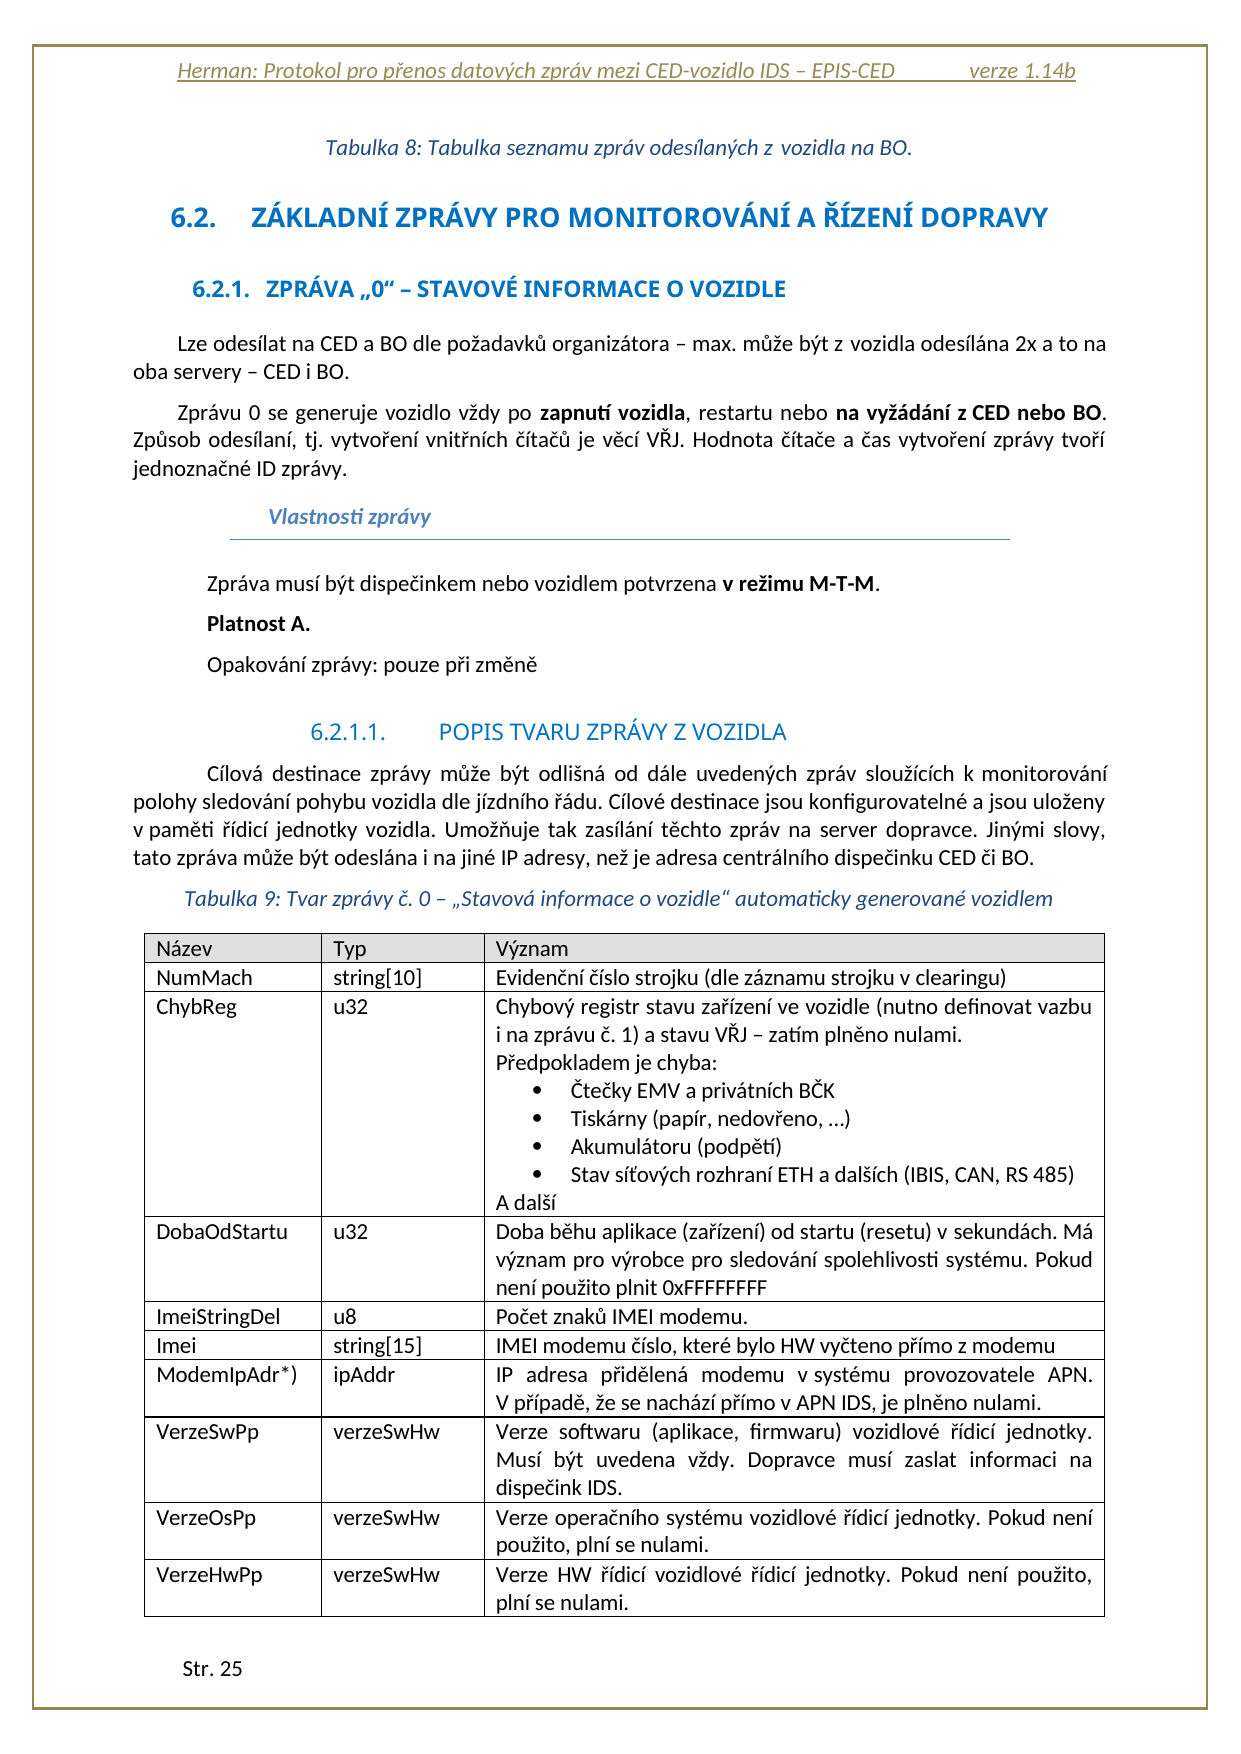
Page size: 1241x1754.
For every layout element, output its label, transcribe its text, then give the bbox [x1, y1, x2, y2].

table_cell ChybReg [145, 992, 321, 1216]
subtitle Zpráva „0“ – Stavové informace o vozidle [192, 273, 1107, 304]
table_cell u32 [322, 1217, 484, 1301]
text Tabulka 8: Tabulka seznamu zpráv odesílaných z vozidla na BO. [133, 133, 1107, 161]
text Opakování zprávy: pouze při změně [133, 650, 1107, 678]
subtitle Popis tvaru zprávy z vozidla [266, 716, 1107, 747]
table_cell u32 [322, 992, 484, 1216]
table_header Typ [322, 934, 484, 962]
table_cell u8 [322, 1302, 484, 1330]
table_cell Chybový registr stavu zařízení ve vozidle (nutno definovat vazbu i na zprávu č. 1) a stavu VŘJ – zatím plněno nulami. Předpokladem je chyba: Čtečky EMV a privátních BČK Tiskárny (papír, nedovřeno, …) Akumulátoru (podpětí) Stav síťových rozhraní ETH a dalších (IBIS, CAN, RS 485) A další [485, 992, 1104, 1216]
table_cell IP adresa přidělená modemu v systému provozovatele APN. V případě, že se nachází přímo v APN IDS, je plněno nulami. [485, 1360, 1104, 1416]
table_header Význam [485, 934, 1104, 962]
table_cell verzeSwHw [322, 1560, 484, 1616]
table_cell verzeSwHw [322, 1503, 484, 1559]
text Zprávu 0 se generuje vozidlo vždy po zapnutí vozidla, restartu nebo na vyžádání z CED nebo BO. Způsob odesílaní, tj. vytvoření vnitřních čítačů je věcí VŘJ. Hodnota čítače a čas vytvoření zprávy tvoří jednoznačné ID zprávy. [133, 398, 1107, 482]
table_cell Evidenční číslo strojku (dle záznamu strojku v clearingu) [485, 963, 1104, 991]
table_cell VerzeSwPp [145, 1418, 321, 1502]
table_cell string[15] [322, 1331, 484, 1359]
text Platnost A. [133, 609, 1107, 638]
table_cell Imei [145, 1331, 321, 1359]
subtitle Základní zprávy pro monitorování a řízení dopravy [170, 198, 1107, 235]
table_cell Doba běhu aplikace (zařízení) od startu (resetu) v sekundách. Má význam pro výrobce pro sledování spolehlivosti systému. Pokud není použito plnit 0xFFFFFFFF [485, 1217, 1104, 1301]
text Tabulka 9: Tvar zprávy č. 0 – „Stavová informace o vozidle“ automaticky generované vozidlem [133, 884, 1107, 912]
table_cell ModemIpAdr*) [145, 1360, 321, 1416]
table_cell Verze softwaru (aplikace, firmwaru) vozidlové řídicí jednotky. Musí být uvedena vždy. Dopravce musí zaslat informaci na dispečink IDS. [485, 1418, 1104, 1502]
table_cell IMEI modemu číslo, které bylo HW vyčteno přímo z modemu [485, 1331, 1104, 1359]
table_cell string[10] [322, 963, 484, 991]
text Vlastnosti zprávy [230, 502, 1010, 539]
table_cell VerzeHwPp [145, 1560, 321, 1616]
table_cell DobaOdStartu [145, 1217, 321, 1301]
table_cell Verze operačního systému vozidlové řídicí jednotky. Pokud není použito, plní se nulami. [485, 1503, 1104, 1559]
text Zpráva musí být dispečinkem nebo vozidlem potvrzena v režimu M-T-M. [133, 569, 1107, 597]
table_cell NumMach [145, 963, 321, 991]
table_cell verzeSwHw [322, 1418, 484, 1502]
table_cell Verze HW řídicí vozidlové řídicí jednotky. Pokud není použito, plní se nulami. [485, 1560, 1104, 1616]
table_cell ipAddr [322, 1360, 484, 1416]
text Lze odesílat na CED a BO dle požadavků organizátora – max. může být z vozidla odesílána 2x a to na oba servery – CED i BO. [133, 329, 1107, 385]
table_header Název [145, 934, 321, 962]
table_cell ImeiStringDel [145, 1302, 321, 1330]
table_cell Počet znaků IMEI modemu. [485, 1302, 1104, 1330]
table_cell VerzeOsPp [145, 1503, 321, 1559]
text Cílová destinace zprávy může být odlišná od dále uvedených zpráv sloužících k monitorování polohy sledování pohybu vozidla dle jízdního řádu. Cílové destinace jsou konfigurovatelné a jsou uloženy v paměti řídicí jednotky vozidla. Umožňuje tak zasílání těchto zpráv na server dopravce. Jinými slovy, tato zpráva může být odeslána i na jiné IP adresy, než je adresa centrálního dispečinku CED či BO. [133, 759, 1107, 871]
